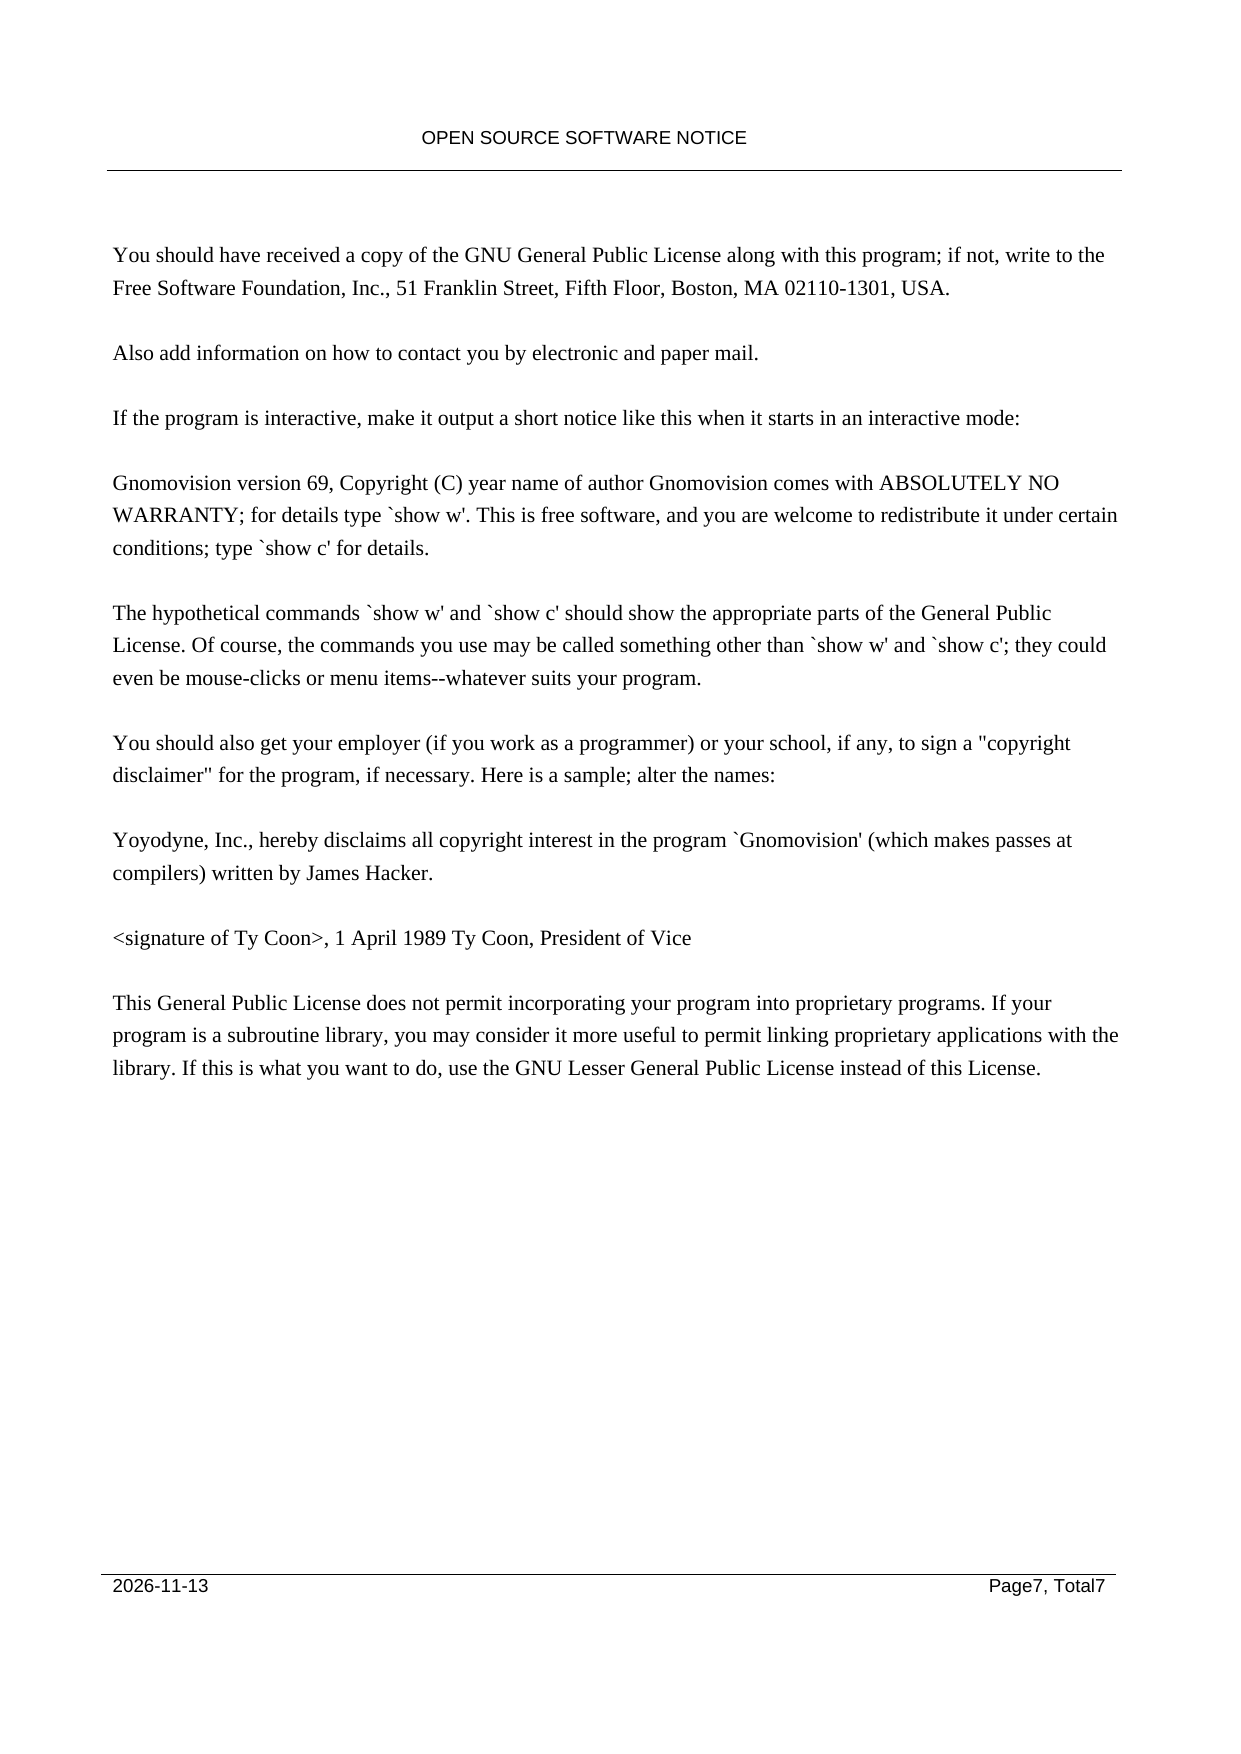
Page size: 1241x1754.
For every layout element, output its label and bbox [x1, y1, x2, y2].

text [112, 206, 1128, 1084]
